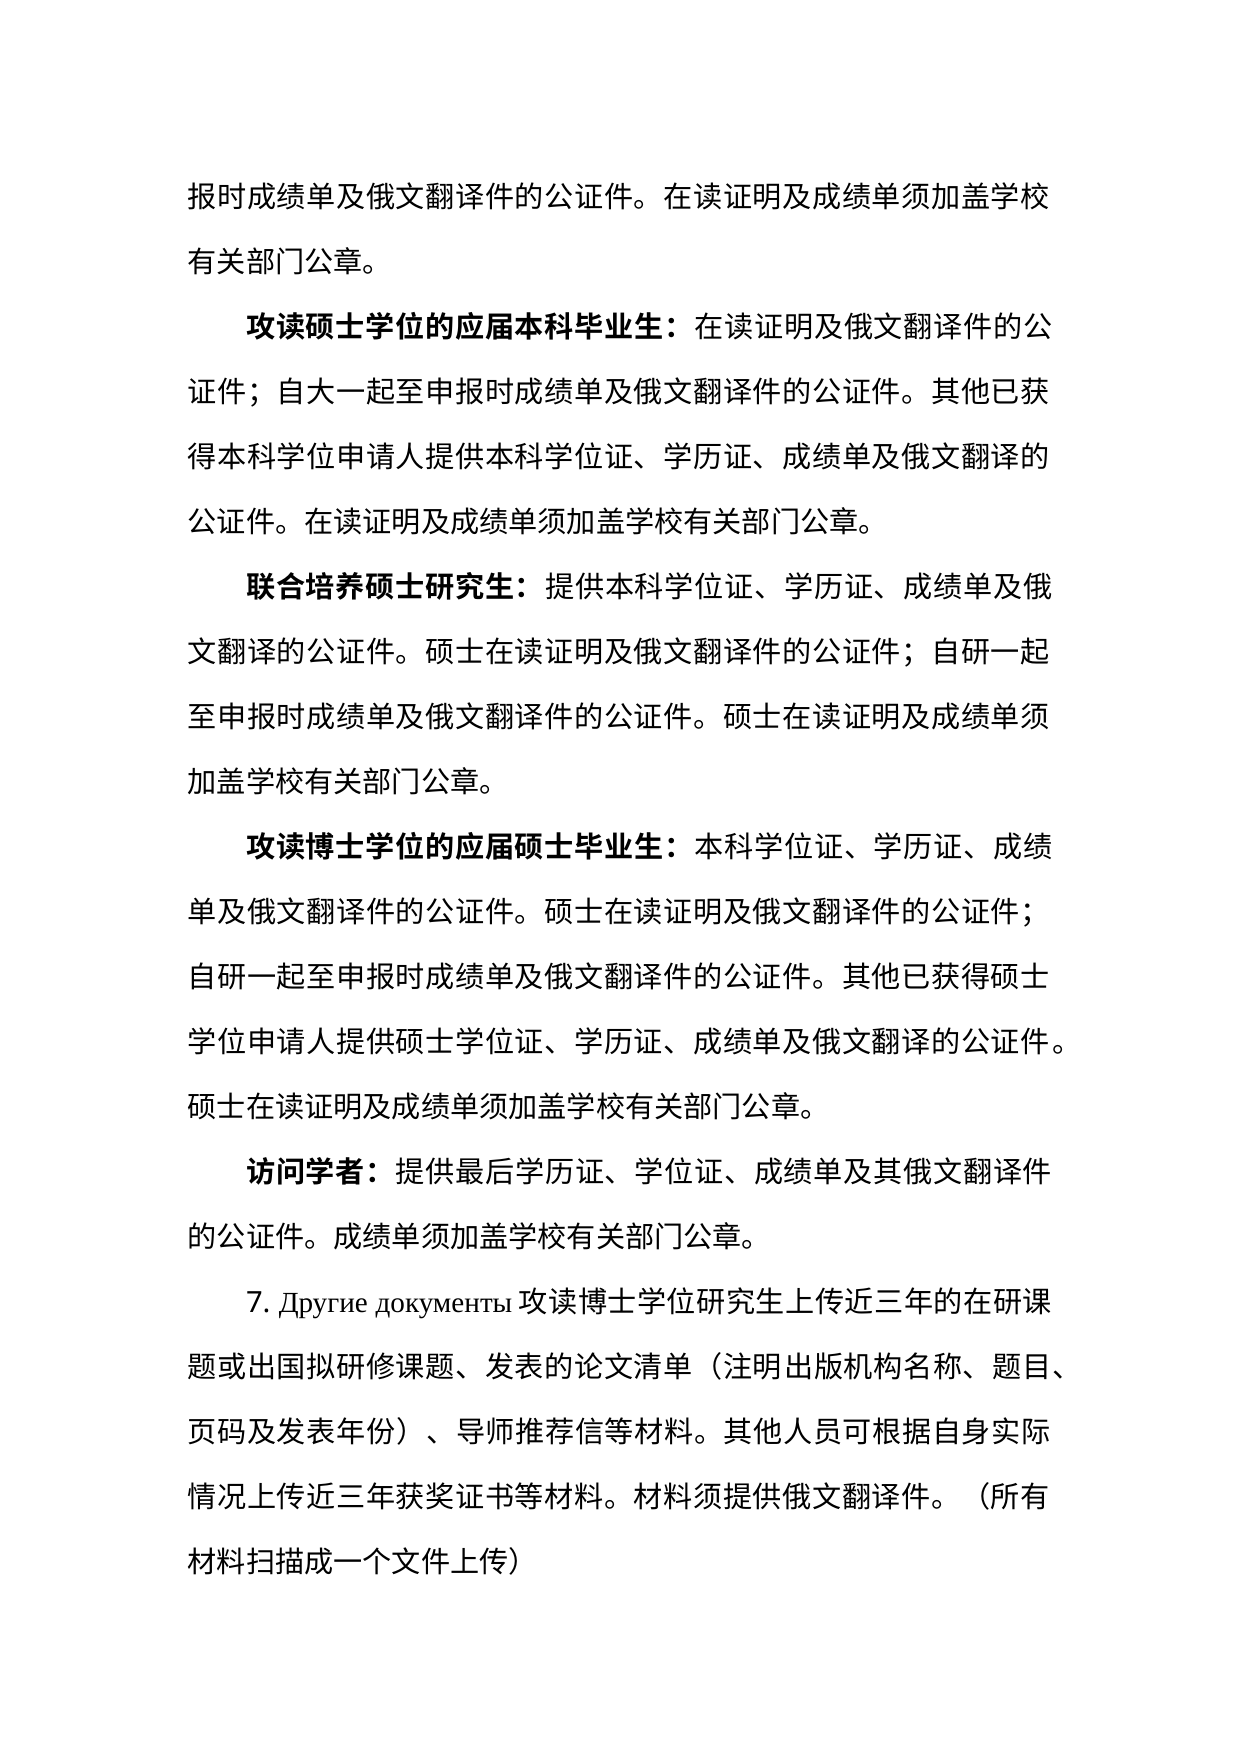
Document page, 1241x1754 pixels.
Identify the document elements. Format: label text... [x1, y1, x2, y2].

text 访问学者：提供最后学历证、学位证、成绩单及其俄文翻译件的公证件。成绩单须加盖学校有关部门公章。 [187, 1137, 1053, 1267]
text 7. Другие документы攻读博士学位研究生上传近三年的在研课题或出国拟研修课题、发表的论文清单（注明出版机构名称、题目、页码及发表年份）、导师推荐信等材料。其他人员可根据自身实际情况上传近三年获奖证书等材料。材料须提供俄文翻译件。（所有材料扫描成一个文件上传） [187, 1267, 1053, 1592]
text 攻读硕士学位的应届本科毕业生：在读证明及俄文翻译件的公证件；自大一起至申报时成绩单及俄文翻译件的公证件。其他已获得本科学位申请人提供本科学位证、学历证、成绩单及俄文翻译的公证件。在读证明及成绩单须加盖学校有关部门公章。 [187, 292, 1053, 552]
text 联合培养硕士研究生：提供本科学位证、学历证、成绩单及俄文翻译的公证件。硕士在读证明及俄文翻译件的公证件；自研一起至申报时成绩单及俄文翻译件的公证件。硕士在读证明及成绩单须加盖学校有关部门公章。 [187, 552, 1053, 812]
text 攻读博士学位的应届硕士毕业生：本科学位证、学历证、成绩单及俄文翻译件的公证件。硕士在读证明及俄文翻译件的公证件；自研一起至申报时成绩单及俄文翻译件的公证件。其他已获得硕士学位申请人提供硕士学位证、学历证、成绩单及俄文翻译的公证件。硕士在读证明及成绩单须加盖学校有关部门公章。 [187, 812, 1053, 1137]
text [187, 162, 1053, 292]
